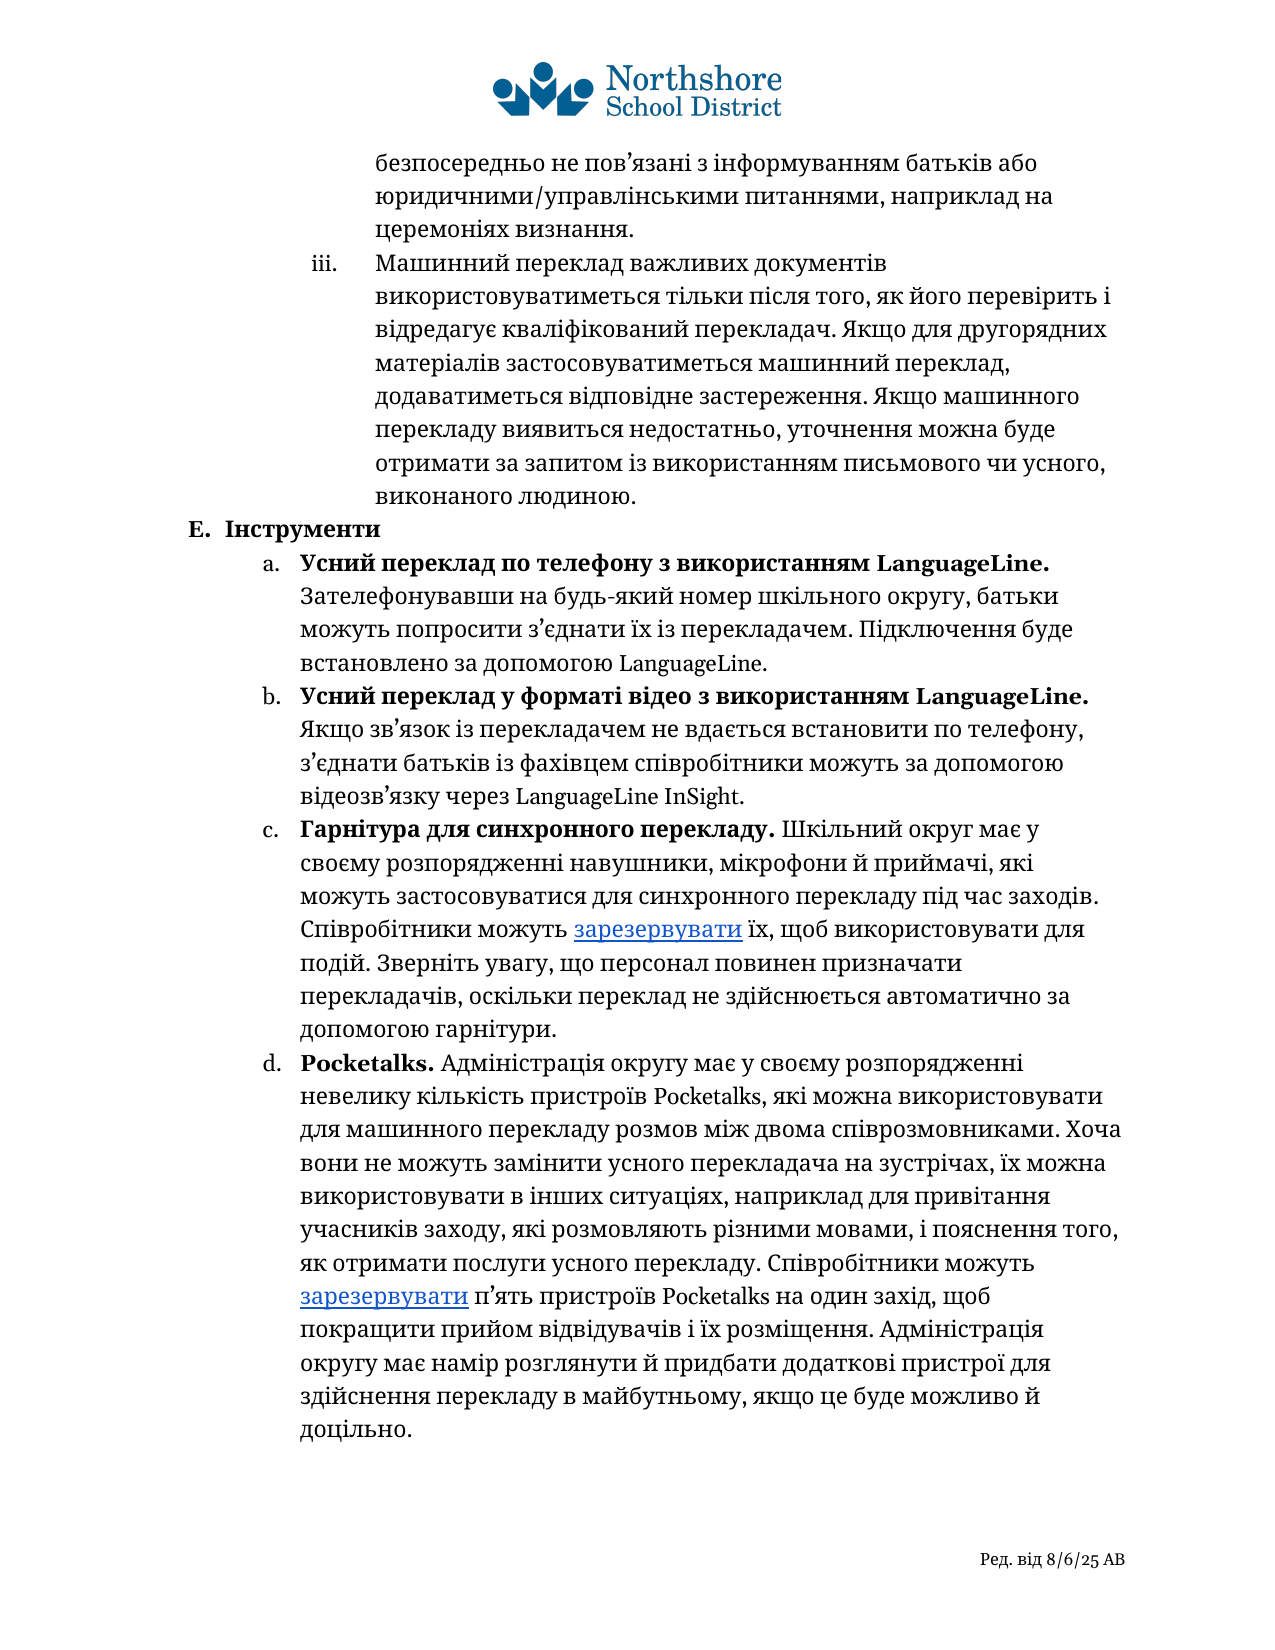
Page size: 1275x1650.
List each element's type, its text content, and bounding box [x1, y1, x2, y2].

picture [493, 62, 782, 116]
list Усний переклад по телефону з використанням LanguageLine. Зателефонувавши на будь-який номер шкільного округу, батьки можуть попросити з’єднати їх із перекладачем. Підключення буде встановлено за допомогою LanguageLine. [262, 550, 1125, 679]
list Pocketalks. Адміністрація округу має у своєму розпорядженні невелику кількість пристроїв Pocketalks, які можна використовувати для машинного перекладу розмов між двома співрозмовниками. Хоча вони не можуть замінити усного перекладача на зустрічах, їх можна використовувати в інших ситуаціях, наприклад для привітання учасників заходу, які розмовляють різними мовами, і пояснення того, як отримати послуги усного перекладу. Співробітники можуть зарезервувати п’ять пристроїв Pocketalks на один захід, щоб покращити прийом відвідувачів і їх розміщення. Адміністрація округу має намір розглянути й придбати додаткові пристрої для здійснення перекладу в майбутньому, якщо це буде можливо й доцільно. [262, 1050, 1125, 1446]
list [337, 150, 1125, 246]
list Інструменти [187, 517, 1125, 546]
list Усний переклад у форматі відео з використанням LanguageLine. Якщо зв’язок із перекладачем не вдається встановити по телефону, з’єднати батьків із фахівцем співробітники можуть за допомогою відеозв’язку через LanguageLine InSight. [262, 683, 1125, 812]
list Гарнітура для синхронного перекладу. Шкільний округ має у своєму розпорядженні навушники, мікрофони й приймачі, які можуть застосовуватися для синхронного перекладу під час заходів. Співробітники можуть зарезервувати їх, щоб використовувати для подій. Зверніть увагу, що персонал повинен призначати перекладачів, оскільки переклад не здійснюється автоматично за допомогою гарнітури. [262, 817, 1125, 1046]
list Машинний переклад важливих документів використовуватиметься тільки після того, як його перевірить і відредагує кваліфікований перекладач. Якщо для другорядних матеріалів застосовуватиметься машинний переклад, додаватиметься відповідне застереження. Якщо машинного перекладу виявиться недостатньо, уточнення можна буде отримати за запитом із використанням письмового чи усного, виконаного людиною. [337, 250, 1125, 512]
